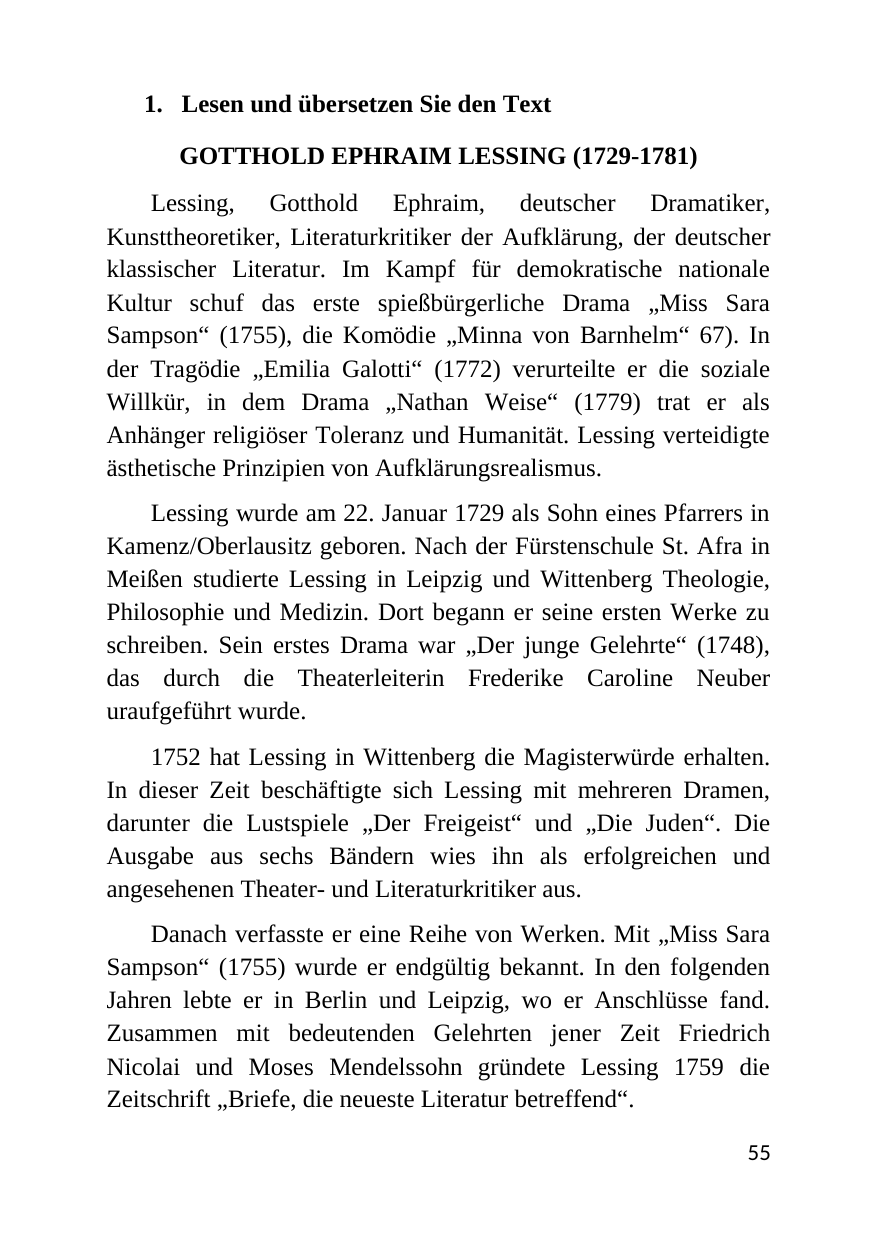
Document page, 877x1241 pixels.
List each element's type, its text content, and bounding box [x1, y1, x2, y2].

text Lessing wurde am 22. Januar 1729 als Sohn eines Pfarrers in Kamenz/Oberlausitz geboren. Nach der Fürstenschule St. Afra in Meißen studierte Lessing in Leipzig und Wittenberg Theologie, Philosophie und Medizin. Dort begann er seine ersten Werke zu schreiben. Sein erstes Drama war „Der junge Gelehrte“ (1748), das durch die Theaterleiterin Frederike Caroline Neuber uraufgeführt wurde. [106, 498, 771, 725]
text GOTTHOLD EPHRAIM LESSING (1729-1781) [106, 141, 771, 170]
list Lesen und übersetzen Sie den Text [144, 89, 771, 117]
text 1752 hat Lessing in Wittenberg die Magisterwürde erhalten. In dieser Zeit beschäftigte sich Lessing mit mehreren Dramen, darunter die Lustspiele „Der Freigeist“ und „Die Juden“. Die Ausgabe aus sechs Bändern wies ihn als erfolgreichen und angesehenen Theater- und Literaturkritiker aus. [106, 742, 771, 903]
text Lessing, Gotthold Ephraim, deutscher Dramatiker, Kunsttheoretiker, Literaturkritiker der Aufklärung, der deutscher klassischer Literatur. Im Kampf für demokratische nationale Kultur schuf das erste spießbürgerliche Drama „Miss Sara Sampson“ (1755), die Komödie „Minna von Barnhelm“ 67). In der Tragödie „Emilia Galotti“ (1772) verurteilte er die soziale Willkür, in dem Drama „Nathan Weise“ (1779) trat er als Anhänger religiöser Toleranz und Humanität. Lessing verteidigte ästhetische Prinzipien von Aufklärungsrealismus. [106, 188, 771, 481]
text Danach verfasste er eine Reihe von Werken. Mit „Miss Sara Sampson“ (1755) wurde er endgültig bekannt. In den folgenden Jahren lebte er in Berlin und Leipzig, wo er Anschlüsse fand. Zusammen mit bedeutenden Gelehrten jener Zeit Friedrich Nicolai und Moses Mendelssohn gründete Lessing 1759 die Zeitschrift „Briefe, die neueste Literatur betreffend“. [106, 919, 771, 1113]
